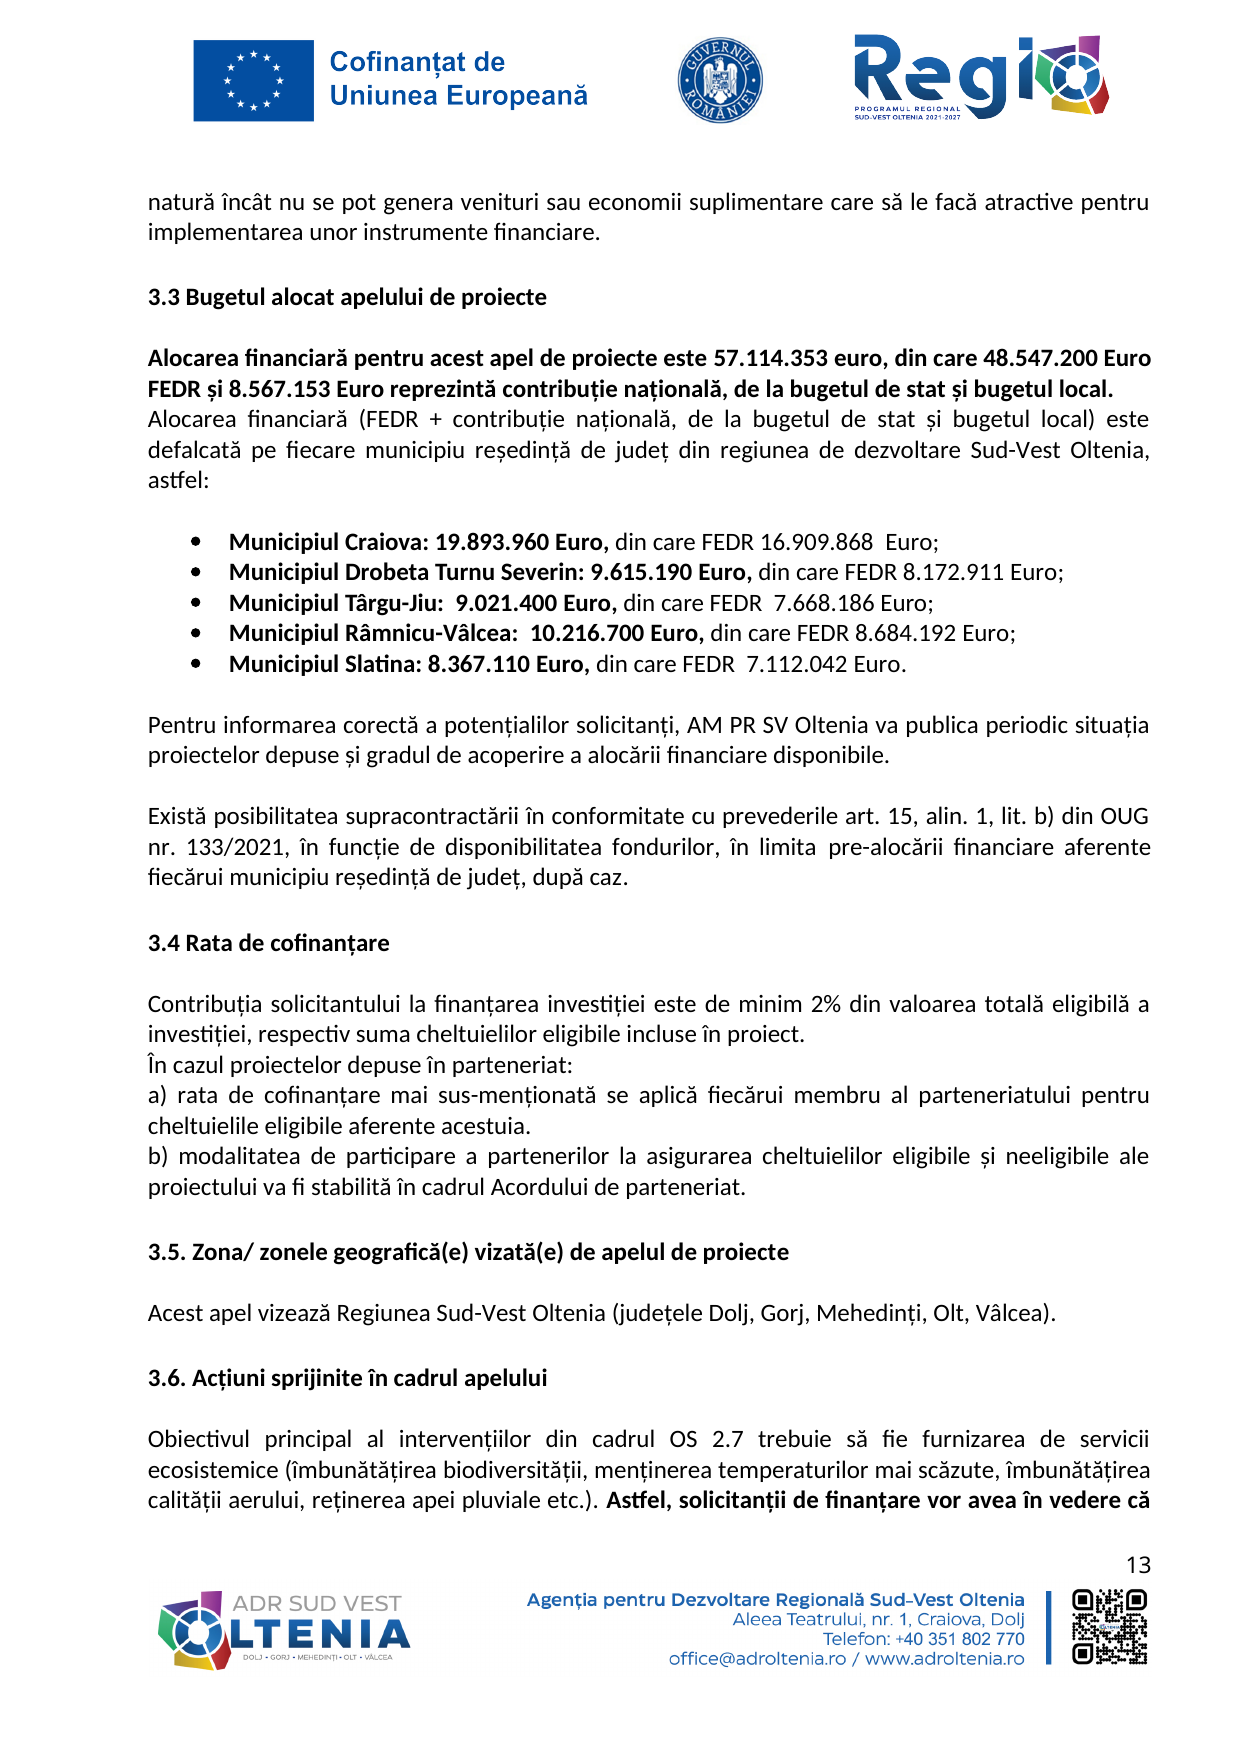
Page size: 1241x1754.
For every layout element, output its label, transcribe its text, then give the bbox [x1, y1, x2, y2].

subtitle 3.6. Acțiuni sprijinite în cadrul apelului [148, 1362, 1152, 1393]
subtitle 3.3 Bugetul alocat apelului de proiecte [148, 282, 1152, 312]
list Municipiul Slatina: 8.367.110 Euro, din care FEDR 7.112.042 Euro. [191, 648, 1146, 678]
text Pentru informarea corectă a potențialilor solicitanți, AM PR SV Oltenia va publica periodic situația proiectelor depuse și gradul de acoperire a alocării financiare disponibile. [148, 709, 1152, 770]
subtitle 3.5. Zona/ zonele geografică(e) vizată(e) de apelul de proiecte [148, 1236, 1152, 1267]
picture [852, 33, 1111, 123]
text În cazul proiectelor depuse în parteneriat: [148, 1049, 1152, 1079]
picture [148, 1579, 1152, 1677]
list Municipiul Craiova: 19.893.960 Euro, din care FEDR 16.909.868 Euro; [191, 526, 1146, 556]
subtitle 3.4 Rata de cofinanțare [148, 927, 1152, 957]
text Există posibilitatea supracontractării în conformitate cu prevederile art. 15, alin. 1, lit. b) din OUG nr. 133/2021, în funcție de disponibilitatea fondurilor, în limita pre-alocării financiare aferente fiecărui municipiu reședință de județ, după caz. [148, 800, 1152, 892]
picture [674, 35, 768, 125]
text a) rata de cofinanțare mai sus-menționată se aplică fiecărui membru al parteneriatului pentru cheltuielile eligibile aferente acestuia. [148, 1079, 1152, 1140]
list Municipiul Târgu-Jiu: 9.021.400 Euro, din care FEDR 7.668.186 Euro; [191, 587, 1146, 617]
list Municipiul Râmnicu-Vâlcea: 10.216.700 Euro, din care FEDR 8.684.192 Euro; [191, 617, 1146, 648]
text Acest apel vizează Regiunea Sud-Vest Oltenia (județele Dolj, Gorj, Mehedinți, Olt, Vâlcea). [148, 1297, 1152, 1328]
list Municipiul Drobeta Turnu Severin: 9.615.190 Euro, din care FEDR 8.172.911 Euro; [191, 556, 1146, 587]
text Alocarea financiară pentru acest apel de proiecte este 57.114.353 euro, din care 48.547.200 Euro FEDR și 8.567.153 Euro reprezintă contribuție națională, de la bugetul de stat și bugetul local. [148, 343, 1152, 404]
picture [188, 35, 590, 125]
text Contribuția solicitantului la finanțarea investiției este de minim 2% din valoarea totală eligibilă a investiției, respectiv suma cheltuielilor eligibile incluse în proiect. [148, 988, 1152, 1049]
text b) modalitatea de participare a partenerilor la asigurarea cheltuielilor eligibile și neeligibile ale proiectului va fi stabilită în cadrul Acordului de parteneriat. [148, 1140, 1152, 1201]
text Alocarea financiară (FEDR + contribuție națională, de la bugetul de stat și bugetul local) este defalcată pe fiecare municipiu reşedinţă de judeţ din regiunea de dezvoltare Sud-Vest Oltenia, astfel: [148, 404, 1152, 495]
